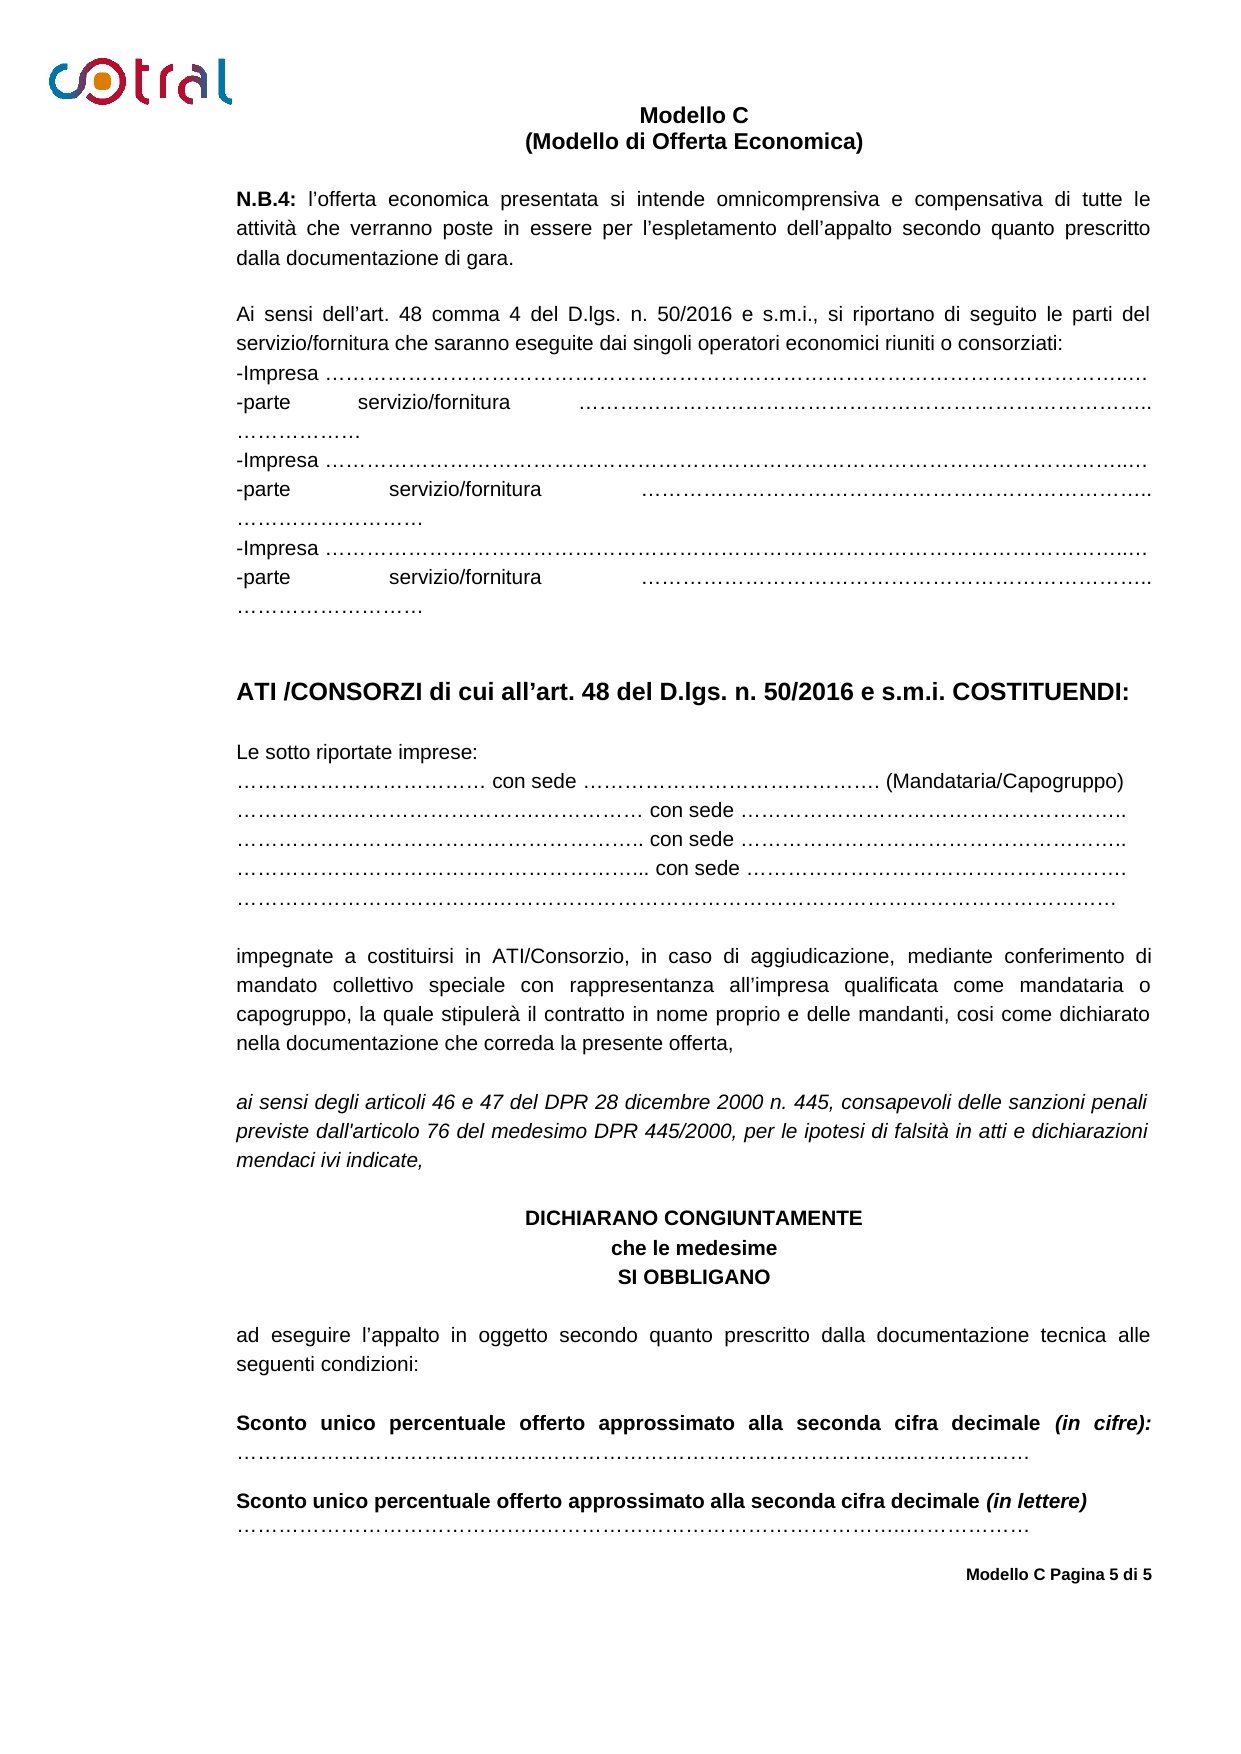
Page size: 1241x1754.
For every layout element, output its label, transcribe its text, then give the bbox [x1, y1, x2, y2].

text ai sensi degli articoli 46 e 47 del DPR 28 dicembre 2000 n. 445, consapevoli delle sanzioni penali previste dall'articolo 76 del medesimo DPR 445/2000, per le ipotesi di falsità in atti e dichiarazioni mendaci ivi indicate, [236, 1086, 1152, 1173]
text con sede [236, 794, 1152, 823]
text -Impresa [236, 444, 1152, 473]
text SI OBBLIGANO [236, 1261, 1152, 1290]
text Sconto unico percentuale offerto approssimato alla seconda cifra decimale (in cifre): [236, 1407, 1152, 1465]
text -parte servizio/fornitura [236, 473, 1152, 532]
text con sede [236, 852, 1152, 882]
text ATI /CONSORZI di cui all’art. 48 del D.lgs. n. 50/2016 e s.m.i. COSTITUENDI: [236, 677, 1152, 707]
text Le sotto riportate imprese: [236, 736, 1152, 765]
text N.B.4: l’offerta economica presentata si intende omnicomprensiva e compensativa di tutte le attività che verranno poste in essere per l’espletamento dell’appalto secondo quanto prescritto dalla documentazione di gara. [236, 183, 1152, 271]
text -Impresa [236, 357, 1152, 386]
text -parte servizio/fornitura [236, 561, 1152, 619]
text Ai sensi dell’art. 48 comma 4 del D.lgs. n. 50/2016 e s.m.i., si riportano di seguito le parti del servizio/fornitura che saranno eseguite dai singoli operatori economici riuniti o consorziati: [236, 298, 1152, 357]
text DICHIARANO CONGIUNTAMENTE [236, 1202, 1152, 1232]
picture [3, 4, 277, 158]
text con sede [236, 823, 1152, 852]
text Sconto unico percentuale offerto approssimato alla seconda cifra decimale (in lettere) [236, 1489, 1152, 1513]
text ad eseguire l’appalto in oggetto secondo quanto prescritto dalla documentazione tecnica alle seguenti condizioni: [236, 1319, 1152, 1377]
text impegnate a costituirsi in ATI/Consorzio, in caso di aggiudicazione, mediante conferimento di mandato collettivo speciale con rappresentanza all’impresa qualificata come mandataria o capogruppo, la quale stipulerà il contratto in nome proprio e delle mandanti, cosi come dichiarato nella documentazione che correda la presente offerta, [236, 940, 1152, 1057]
text -parte servizio/fornitura [236, 386, 1152, 444]
text che le medesime [236, 1232, 1152, 1261]
text con sede (Mandataria/Capogruppo) [236, 765, 1152, 794]
text -Impresa [236, 532, 1152, 561]
